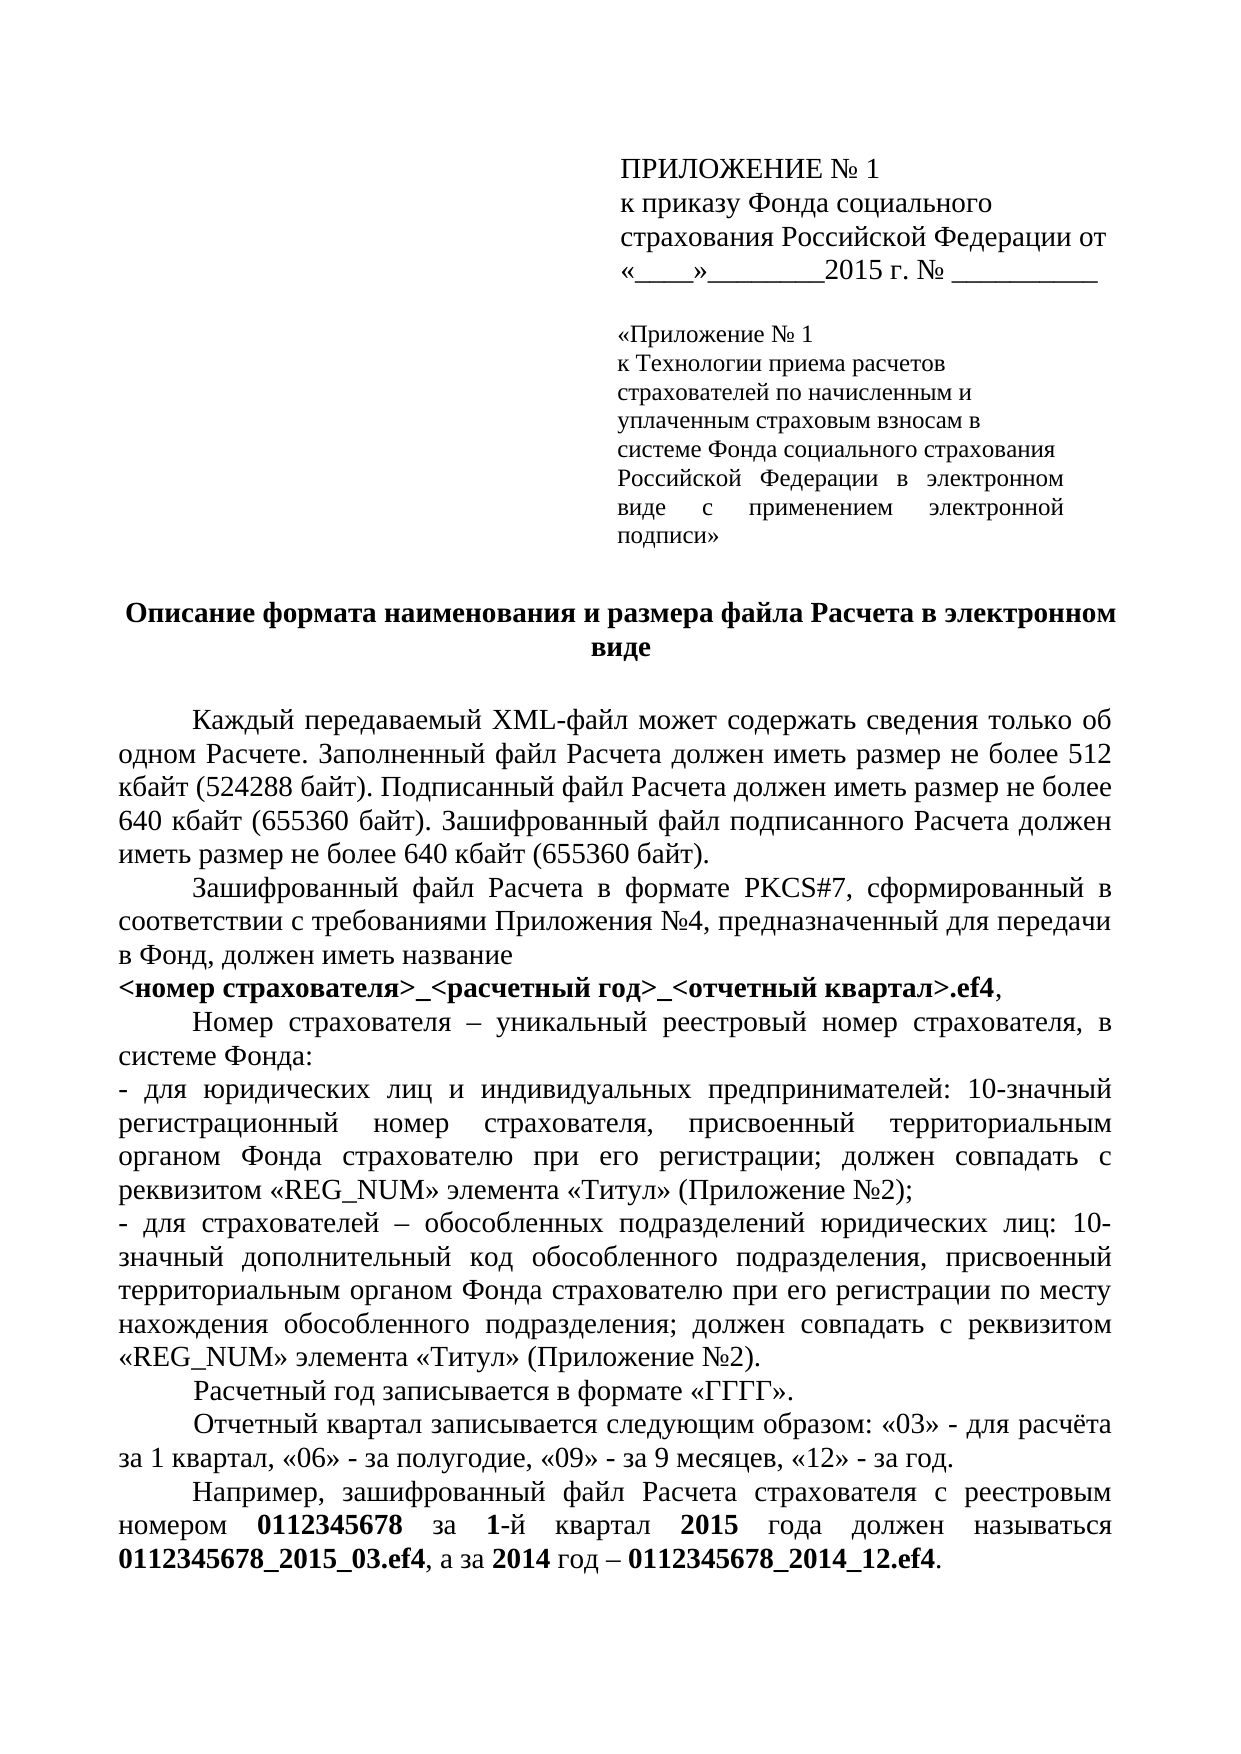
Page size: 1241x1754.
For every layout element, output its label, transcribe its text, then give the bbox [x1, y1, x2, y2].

subtitle Описание формата наименования и размера файла Расчета в электронном виде [118, 595, 1123, 662]
text Расчетный год записывается в формате «ГГГГ». [118, 1373, 1113, 1407]
table_header «Приложение № 1 к Технологии приема расчетов страхователей по начисленным и уплаченным страховым взносам в системе Фонда социального страхования Российской Федерации в электронном виде с применением электронной подписи» [606, 319, 1112, 549]
text Например, зашифрованный файл Расчета страхователя с реестровым номером 0112345678 за 1-й квартал 2015 года должен называться 0112345678_2015_03.ef4, а за 2014 год – 0112345678_2014_12.ef4. [118, 1474, 1113, 1574]
text к приказу Фонда социального страхования Российской Федерации от «____»________2015 г. № __________ [620, 185, 1113, 286]
text Зашифрованный файл Расчета в формате PKCS#7, сформированный в соответствии с требованиями Приложения №4, предназначенный для передачи в Фонд, должен иметь название [118, 870, 1113, 971]
text Отчетный квартал записывается следующим образом: «03» - для расчёта за 1 квартал, «06» - за полугодие, «09» - за 9 месяцев, «12» - за год. [118, 1407, 1113, 1474]
text - для страхователей – обособленных подразделений юридических лиц: 10-значный дополнительный код обособленного подразделения, присвоенный территориальным органом Фонда страхователю при его регистрации по месту нахождения обособленного подразделения; должен совпадать с реквизитом «REG_NUM» элемента «Титул» (Приложение №2). [118, 1205, 1113, 1373]
text Номер страхователя – уникальный реестровый номер страхователя, в системе Фонда: [118, 1004, 1113, 1071]
text - для юридических лиц и индивидуальных предпринимателей: 10-значный регистрационный номер страхователя, присвоенный территориальным органом Фонда страхователю при его регистрации; должен совпадать с реквизитом «REG_NUM» элемента «Титул» (Приложение №2); [118, 1071, 1113, 1205]
text <номер страхователя>_<расчетный год>_<отчетный квартал>.ef4, [118, 971, 1113, 1004]
text ПРИЛОЖЕНИЕ № 1 [620, 152, 1113, 185]
text Каждый передаваемый XML-файл может содержать сведения только об одном Расчете. Заполненный файл Расчета должен иметь размер не более 512 кбайт (524288 байт). Подписанный файл Расчета должен иметь размер не более 640 кбайт (655360 байт). Зашифрованный файл подписанного Расчета должен иметь размер не более 640 кбайт (655360 байт). [118, 702, 1113, 870]
